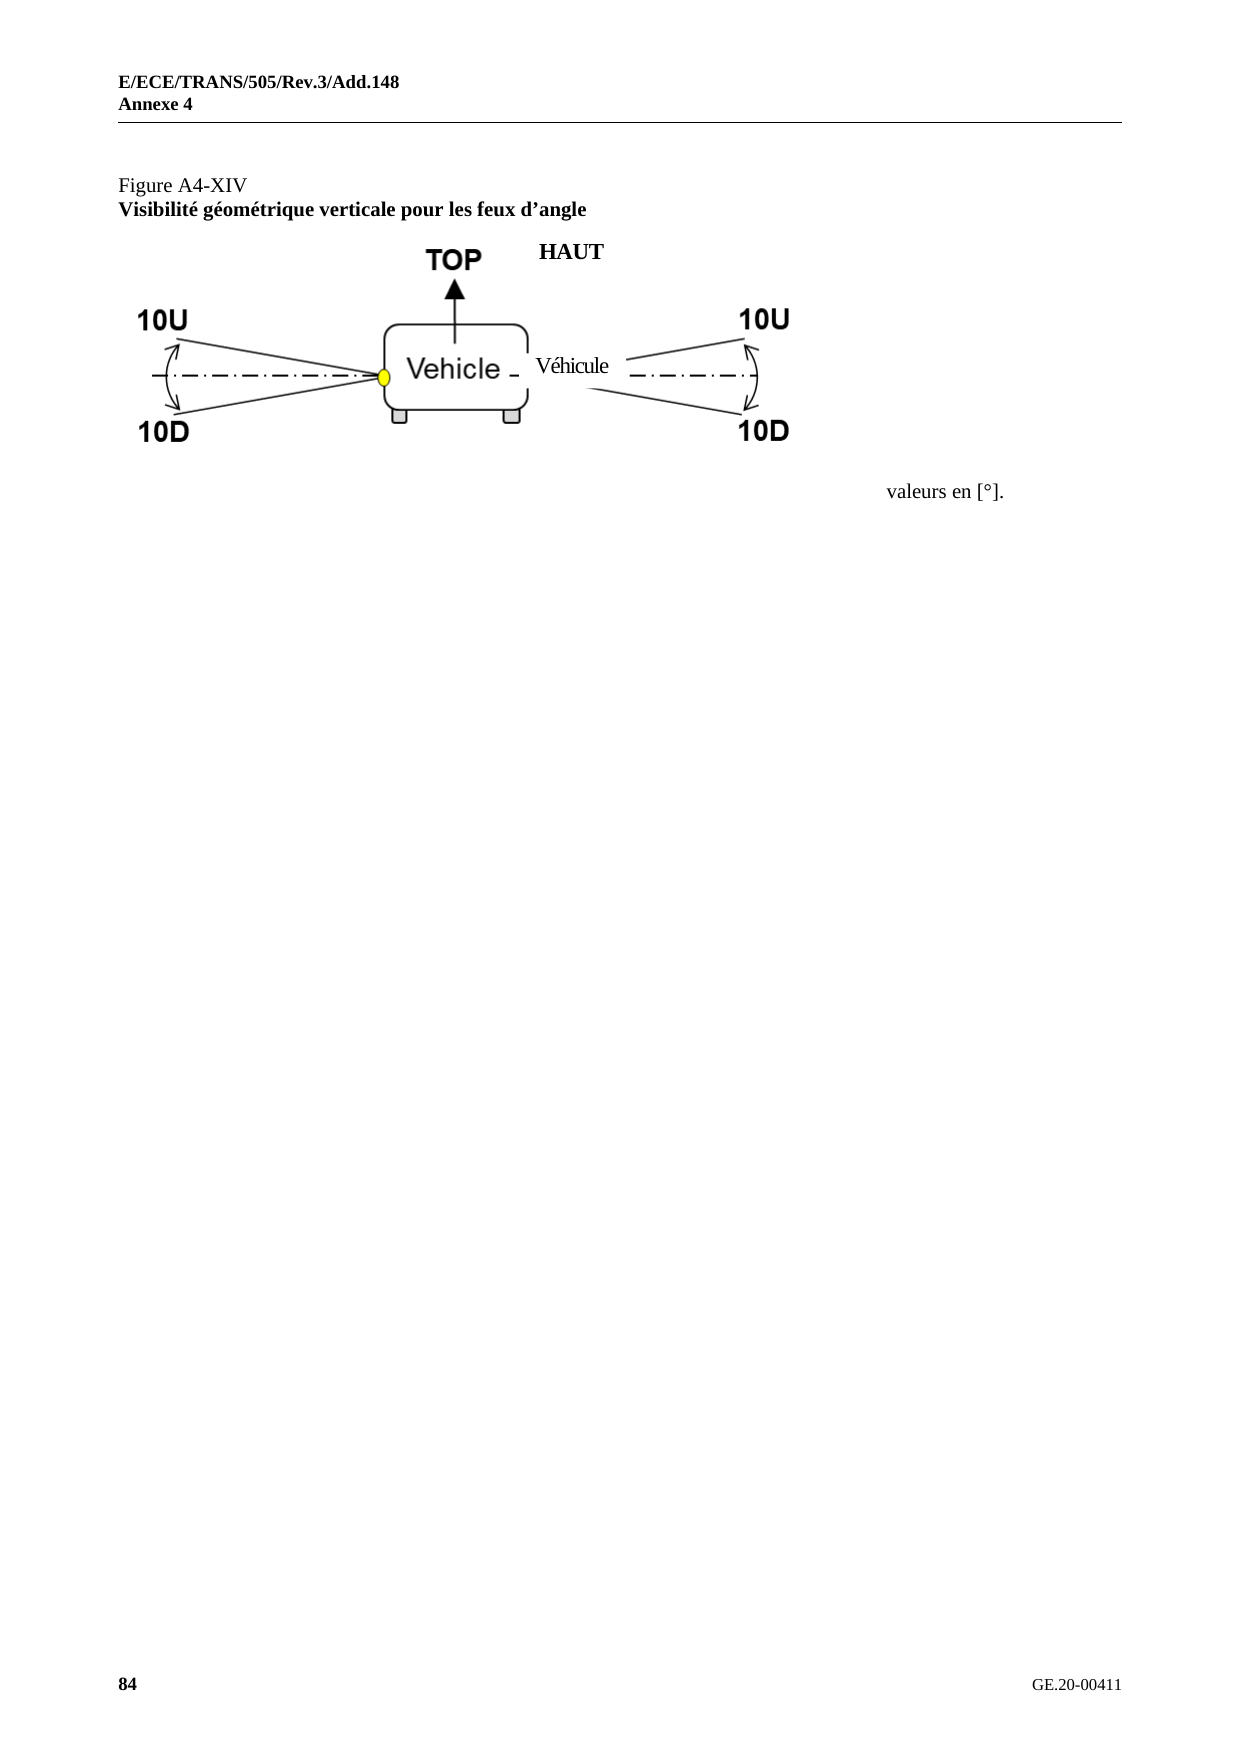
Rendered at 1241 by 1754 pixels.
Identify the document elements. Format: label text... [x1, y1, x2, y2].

subtitle Visibilité géométrique verticale pour les feux d’angle [118, 197, 1122, 221]
picture [118, 233, 810, 466]
subtitle Figure A4-XIV [118, 173, 1122, 197]
text valeurs en [°]. [236, 478, 1004, 503]
